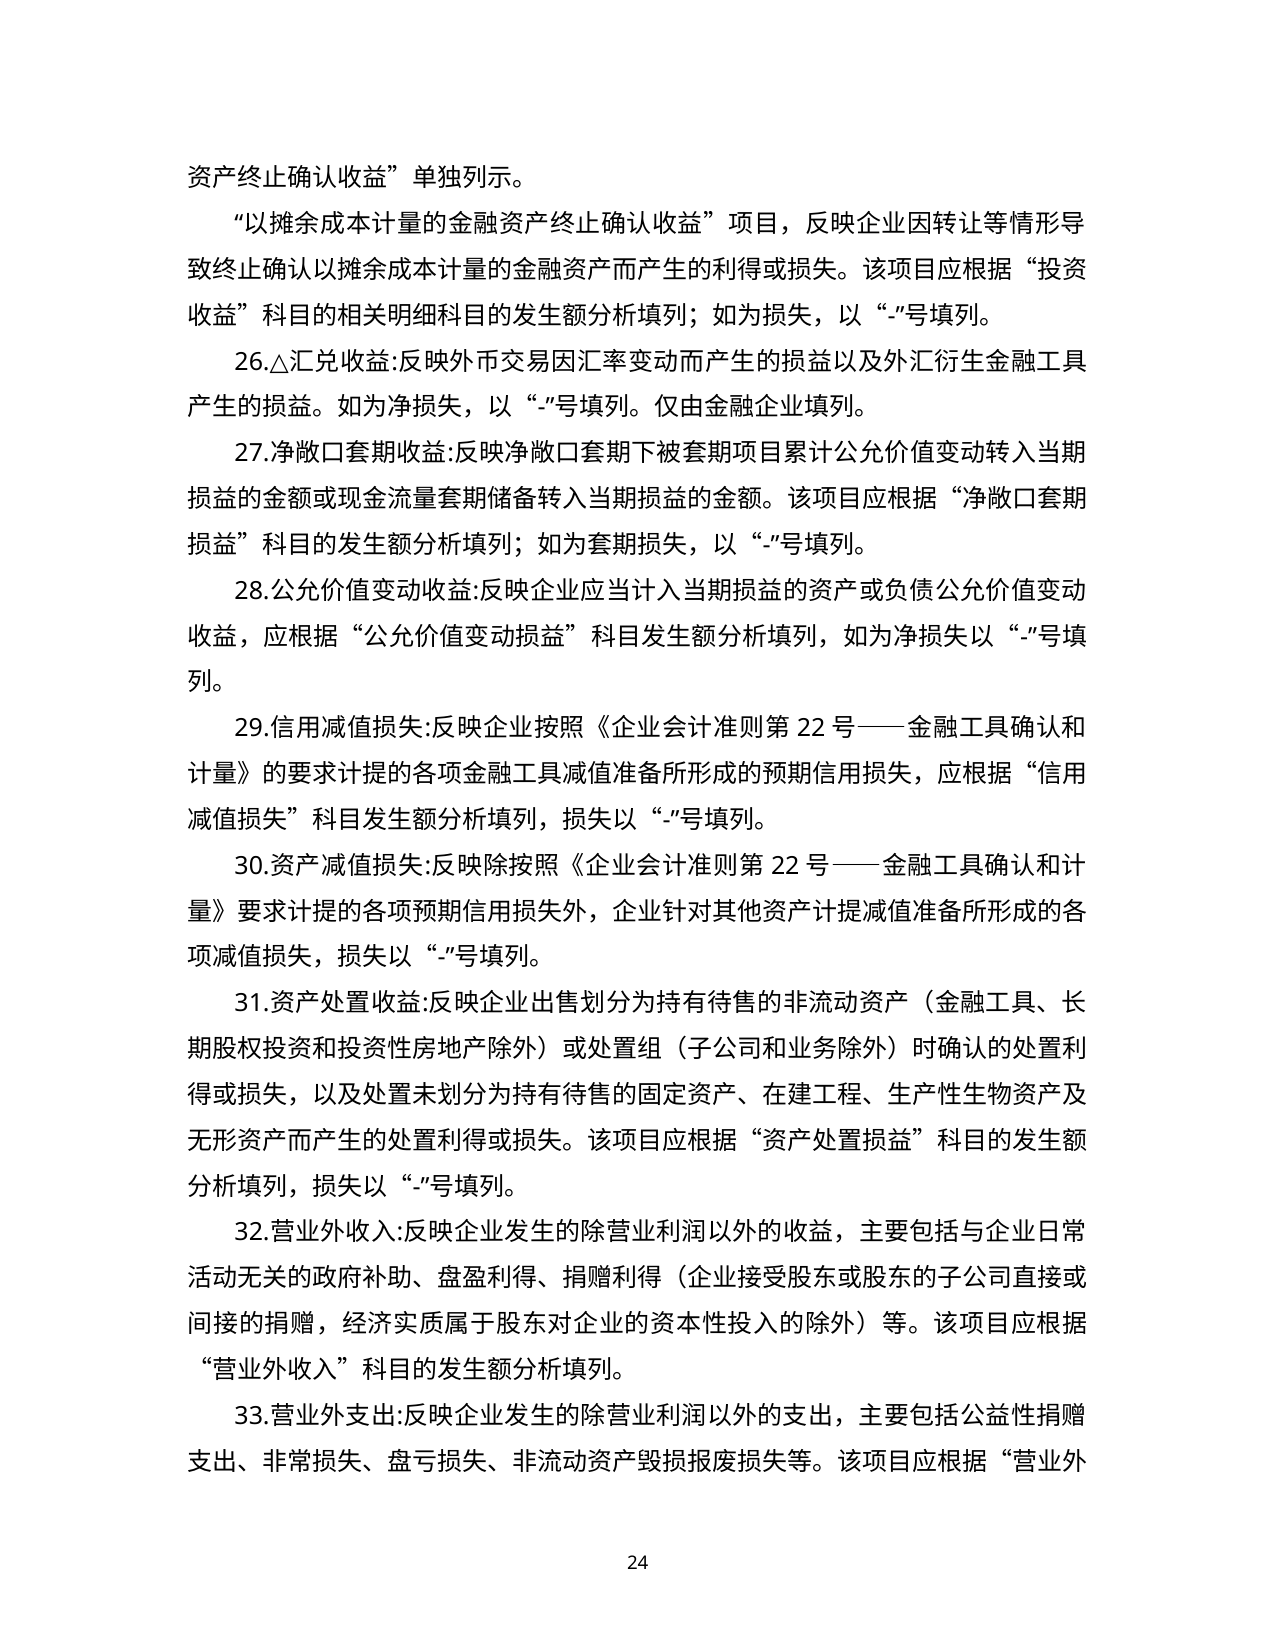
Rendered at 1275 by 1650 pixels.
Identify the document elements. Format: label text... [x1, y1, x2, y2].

text 27.净敞口套期收益:反映净敞口套期下被套期项目累计公允价值变动转入当期损益的金额或现金流量套期储备转入当期损益的金额。该项目应根据“净敞口套期损益”科目的发生额分析填列；如为套期损失，以“-”号填列。 [187, 425, 1087, 562]
text 30.资产减值损失:反映除按照《企业会计准则第22号——金融工具确认和计量》要求计提的各项预期信用损失外，企业针对其他资产计提减值准备所形成的各项减值损失，损失以“-”号填列。 [187, 837, 1087, 975]
text “以摊余成本计量的金融资产终止确认收益”项目，反映企业因转让等情形导致终止确认以摊余成本计量的金融资产而产生的利得或损失。该项目应根据“投资收益”科目的相关明细科目的发生额分析填列；如为损失，以“-”号填列。 [187, 196, 1087, 333]
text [187, 1387, 1087, 1479]
text 26.△汇兑收益:反映外币交易因汇率变动而产生的损益以及外汇衍生金融工具产生的损益。如为净损失，以“-”号填列。仅由金融企业填列。 [187, 333, 1087, 425]
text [187, 150, 1087, 196]
text 28.公允价值变动收益:反映企业应当计入当期损益的资产或负债公允价值变动收益，应根据“公允价值变动损益”科目发生额分析填列，如为净损失以“-”号填列。 [187, 562, 1087, 700]
text 31.资产处置收益:反映企业出售划分为持有待售的非流动资产（金融工具、长期股权投资和投资性房地产除外）或处置组（子公司和业务除外）时确认的处置利得或损失，以及处置未划分为持有待售的固定资产、在建工程、生产性生物资产及无形资产而产生的处置利得或损失。该项目应根据“资产处置损益”科目的发生额分析填列，损失以“-”号填列。 [187, 975, 1087, 1204]
text 29.信用减值损失:反映企业按照《企业会计准则第22号——金融工具确认和计量》的要求计提的各项金融工具减值准备所形成的预期信用损失，应根据“信用减值损失”科目发生额分析填列，损失以“-”号填列。 [187, 700, 1087, 837]
text 32.营业外收入:反映企业发生的除营业利润以外的收益，主要包括与企业日常活动无关的政府补助、盘盈利得、捐赠利得（企业接受股东或股东的子公司直接或间接的捐赠，经济实质属于股东对企业的资本性投入的除外）等。该项目应根据“营业外收入”科目的发生额分析填列。 [187, 1204, 1087, 1387]
